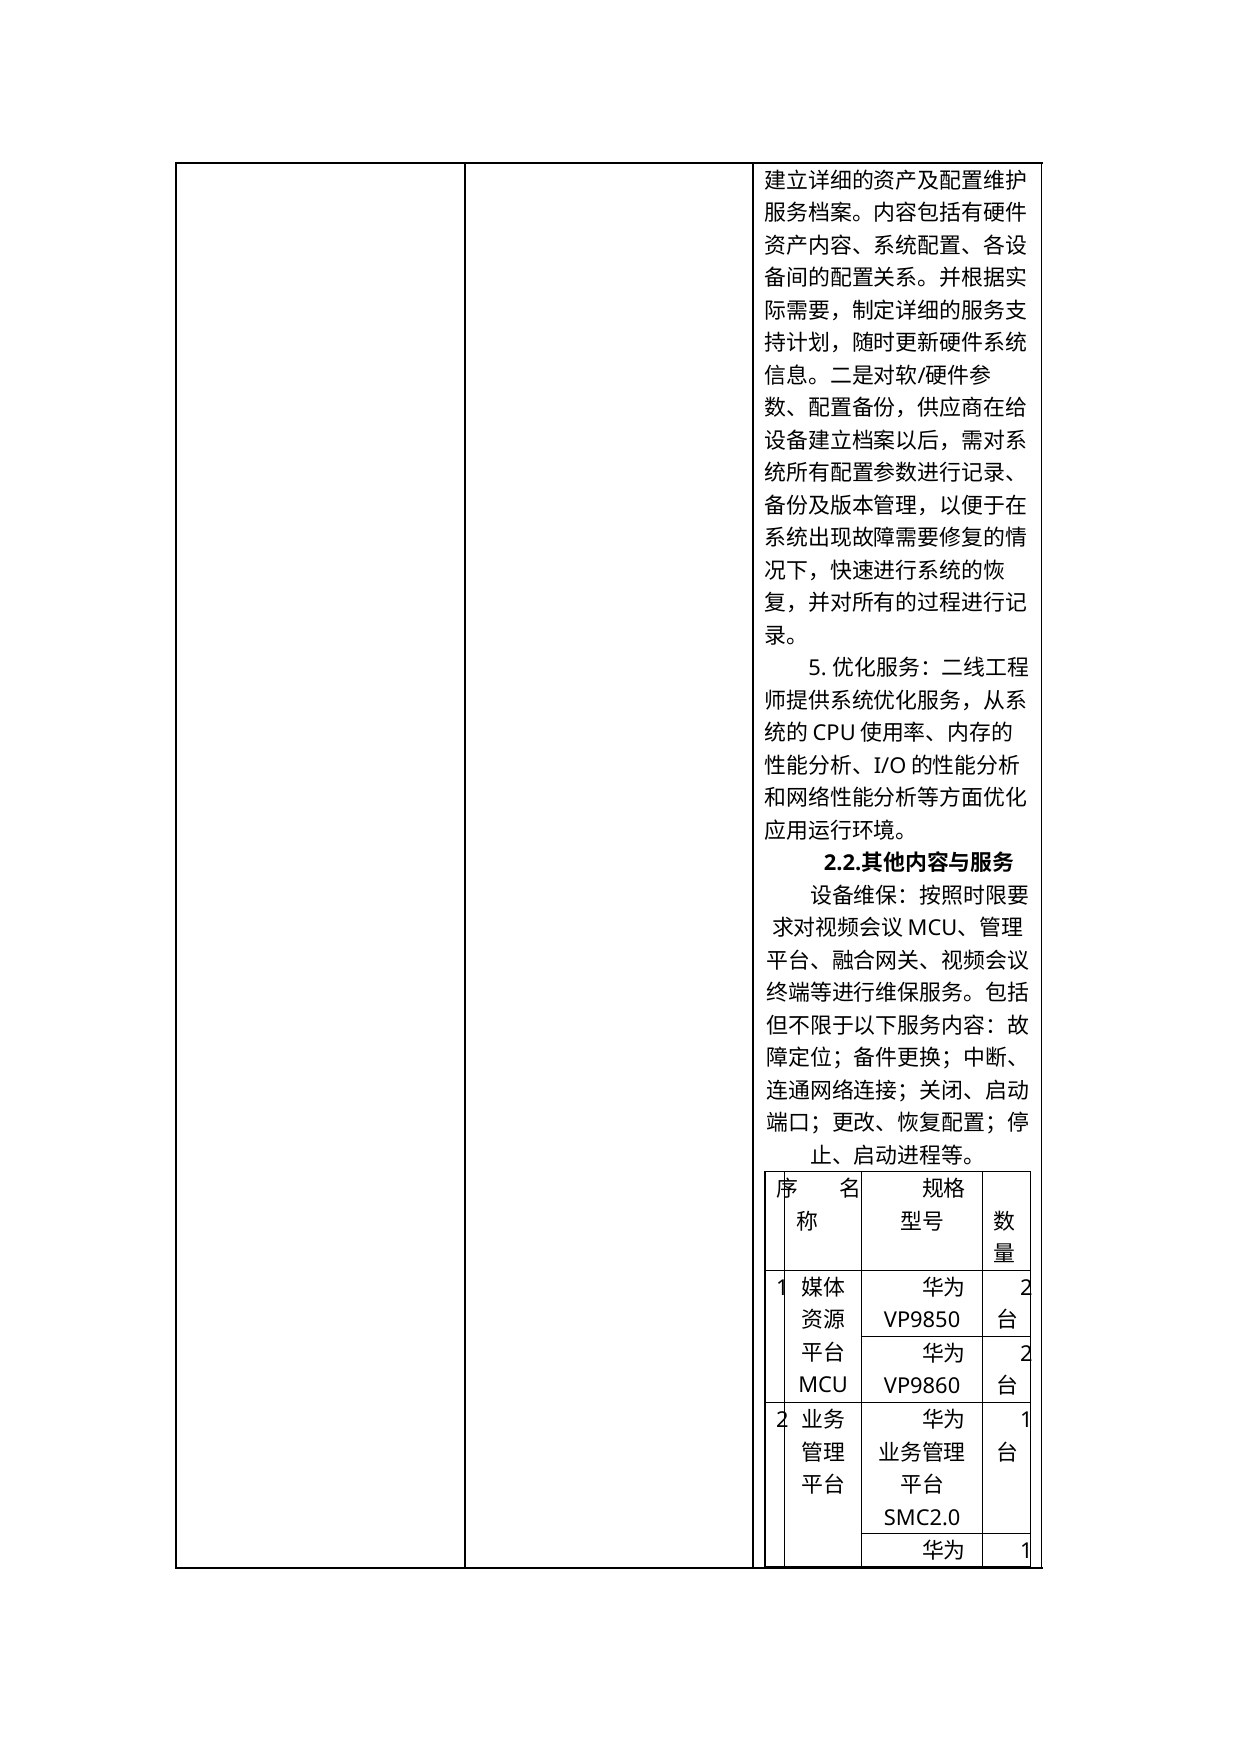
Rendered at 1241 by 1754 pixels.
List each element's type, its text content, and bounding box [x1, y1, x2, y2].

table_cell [754, 164, 1041, 1567]
table_cell [466, 164, 752, 1567]
table_cell 1 [177, 164, 464, 1567]
